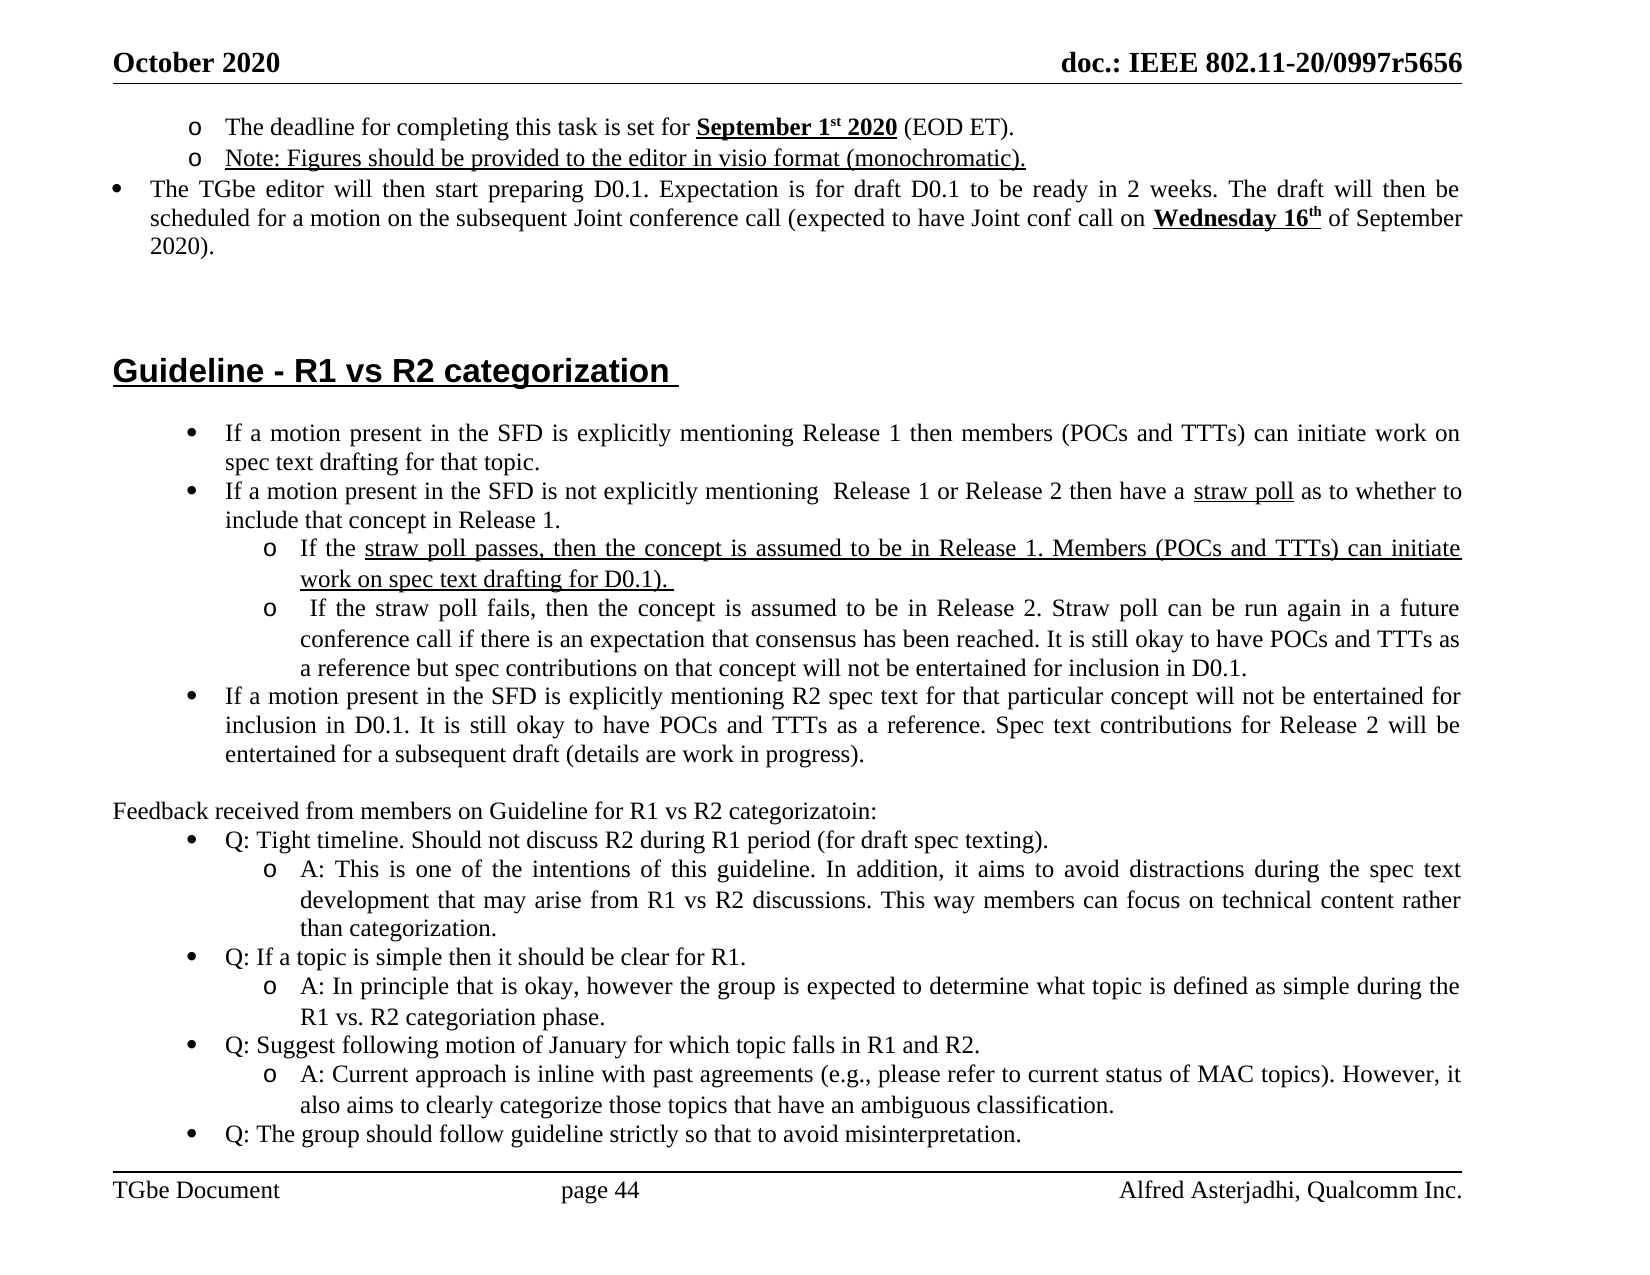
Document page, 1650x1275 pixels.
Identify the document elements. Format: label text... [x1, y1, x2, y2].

list Q: Tight timeline. Should not discuss R2 during R1 period (for draft spec texting). [187, 825, 1462, 854]
list If a motion present in the SFD is not explicitly mentioning Release 1 or Release 2 then have a straw poll as to whether to include that concept in Release 1. [187, 476, 1462, 533]
list A: This is one of the intentions of this guideline. In addition, it aims to avoid distractions during the spec text development that may arise from R1 vs R2 discussions. This way members can focus on technical content rather than categorization. [262, 854, 1462, 942]
subtitle Guideline - R1 vs R2 categorization [112, 351, 1462, 390]
list If a motion present in the SFD is explicitly mentioning Release 1 then members (POCs and TTTs) can initiate work on spec text drafting for that topic. [187, 418, 1462, 476]
list If the straw poll passes, then the concept is assumed to be in Release 1. Members (POCs and TTTs) can initiate work on spec text drafting for D0.1). [262, 533, 1462, 593]
list A: Current approach is inline with past agreements (e.g., please refer to current status of MAC topics). However, it also aims to clearly categorize those topics that have an ambiguous classification. [262, 1059, 1462, 1119]
list The deadline for completing this task is set for September 1st 2020 (EOD ET). [187, 112, 1462, 143]
list The TGbe editor will then start preparing D0.1. Expectation is for draft D0.1 to be ready in 2 weeks. The draft will then be scheduled for a motion on the subsequent Joint conference call (expected to have Joint conf call on Wednesday 16th of September 2020). [112, 174, 1462, 260]
list Q: Suggest following motion of January for which topic falls in R1 and R2. [187, 1031, 1462, 1059]
list Note: Figures should be provided to the editor in visio format (monochromatic). [187, 143, 1462, 174]
list Q: The group should follow guideline strictly so that to avoid misinterpretation. [187, 1119, 1462, 1148]
list A: In principle that is okay, however the group is expected to determine what topic is defined as simple during the R1 vs. R2 categoriation phase. [262, 971, 1462, 1031]
list Q: If a topic is simple then it should be clear for R1. [187, 942, 1462, 971]
list If the straw poll fails, then the concept is assumed to be in Release 2. Straw poll can be run again in a future conference call if there is an expectation that consensus has been reached. It is still okay to have POCs and TTTs as a reference but spec contributions on that concept will not be entertained for inclusion in D0.1. [262, 593, 1462, 681]
text Feedback received from members on Guideline for R1 vs R2 categorizatoin: [112, 796, 1462, 825]
list If a motion present in the SFD is explicitly mentioning R2 spec text for that particular concept will not be entertained for inclusion in D0.1. It is still okay to have POCs and TTTs as a reference. Spec text contributions for Release 2 will be entertained for a subsequent draft (details are work in progress). [187, 681, 1462, 768]
